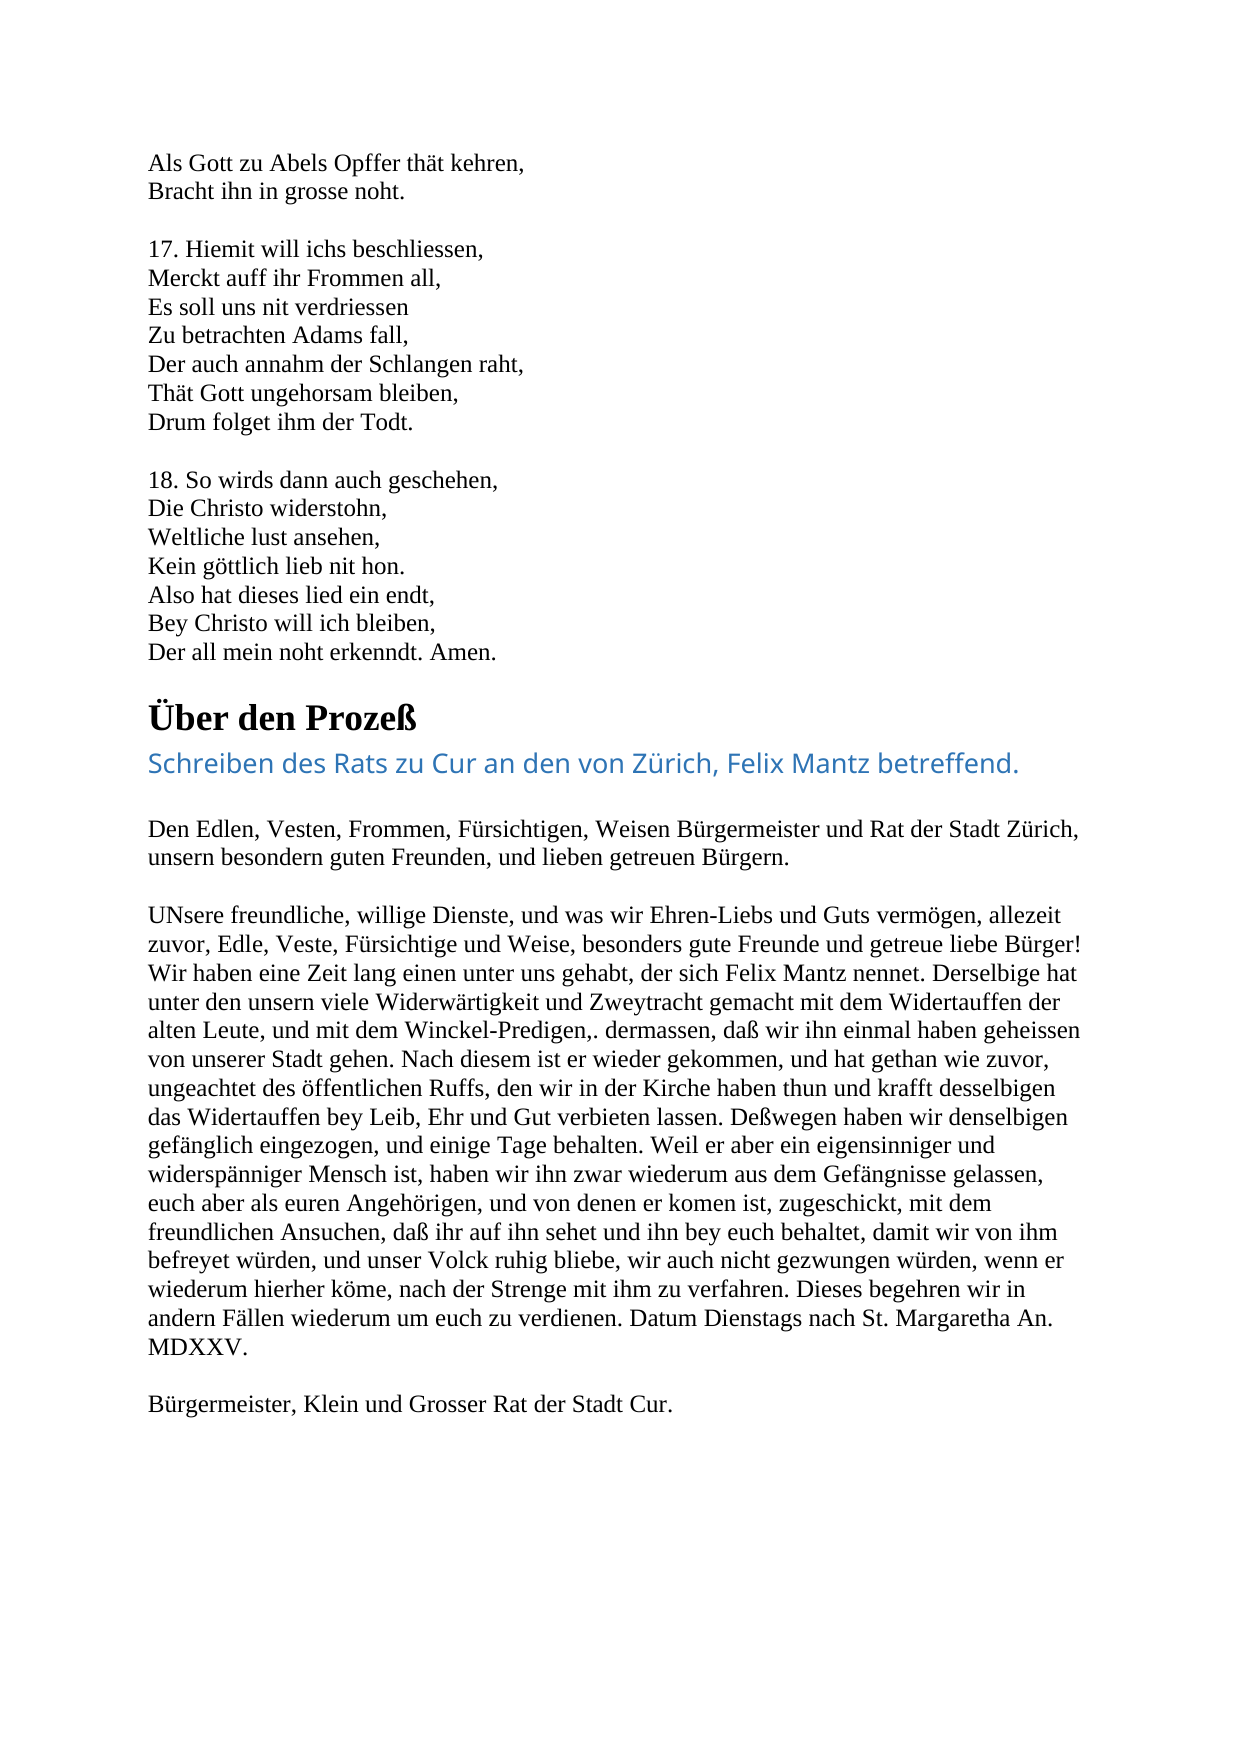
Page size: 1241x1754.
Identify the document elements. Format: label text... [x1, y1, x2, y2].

subtitle Schreiben des Rats zu Cur an den von Zürich, Felix Mantz betreffend. [148, 745, 1093, 782]
text UNsere freundliche, willige Dienste, und was wir Ehren-Liebs und Guts vermögen, allezeit zuvor, Edle, Veste, Fürsichtige und Weise, besonders gute Freunde und getreue liebe Bürger! Wir haben eine Zeit lang einen unter uns gehabt, der sich Felix Mantz nennet. Derselbige hat unter den unsern viele Widerwärtigkeit und Zweytracht gemacht mit dem Widertauffen der alten Leute, und mit dem Winckel-Predigen,. dermassen, daß wir ihn einmal haben geheissen von unserer Stadt gehen. Nach diesem ist er wieder gekommen, und hat gethan wie zuvor, ungeachtet des öffentlichen Ruffs, den wir in der Kirche haben thun und krafft desselbigen das Widertauffen bey Leib, Ehr und Gut verbieten lassen. Deßwegen haben wir denselbigen gefänglich eingezogen, und einige Tage behalten. Weil er aber ein eigensinniger und widerspänniger Mensch ist, haben wir ihn zwar wiederum aus dem Gefängnisse gelassen, euch aber als euren Angehörigen, und von denen er komen ist, zugeschickt, mit dem freundlichen Ansuchen, daß ihr auf ihn sehet und ihn bey euch behaltet, damit wir von ihm befreyet würden, und unser Volck ruhig bliebe, wir auch nicht gezwungen würden, wenn er wiederum hierher köme, nach der Strenge mit ihm zu verfahren. Dieses begehren wir in andern Fällen wiederum um euch zu verdienen. Datum Dienstags nach St. Margaretha An. MDXXV. [148, 900, 1093, 1360]
text Bürgermeister, Klein und Grosser Rat der Stadt Cur. [148, 1389, 1093, 1418]
text 18. So wirds dann auch geschehen, Die Christo widerstohn, Weltliche lust ansehen, Kein göttlich lieb nit hon. Also hat dieses lied ein endt, Bey Christo will ich bleiben, Der all mein noht erkenndt. Amen. [148, 465, 1093, 666]
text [148, 148, 1093, 205]
text Den Edlen, Vesten, Frommen, Fürsichtigen, Weisen Bürgermeister und Rat der Stadt Zürich, unsern besondern guten Freunden, und lieben getreuen Bürgern. [148, 814, 1093, 871]
text 17. Hiemit will ichs beschliessen, Merckt auff ihr Frommen all, Es soll uns nit verdriessen Zu betrachten Adams fall, Der auch annahm der Schlangen raht, Thät Gott ungehorsam bleiben, Drum folget ihm der Todt. [148, 234, 1093, 436]
subtitle Über den Prozeß [148, 695, 1093, 738]
